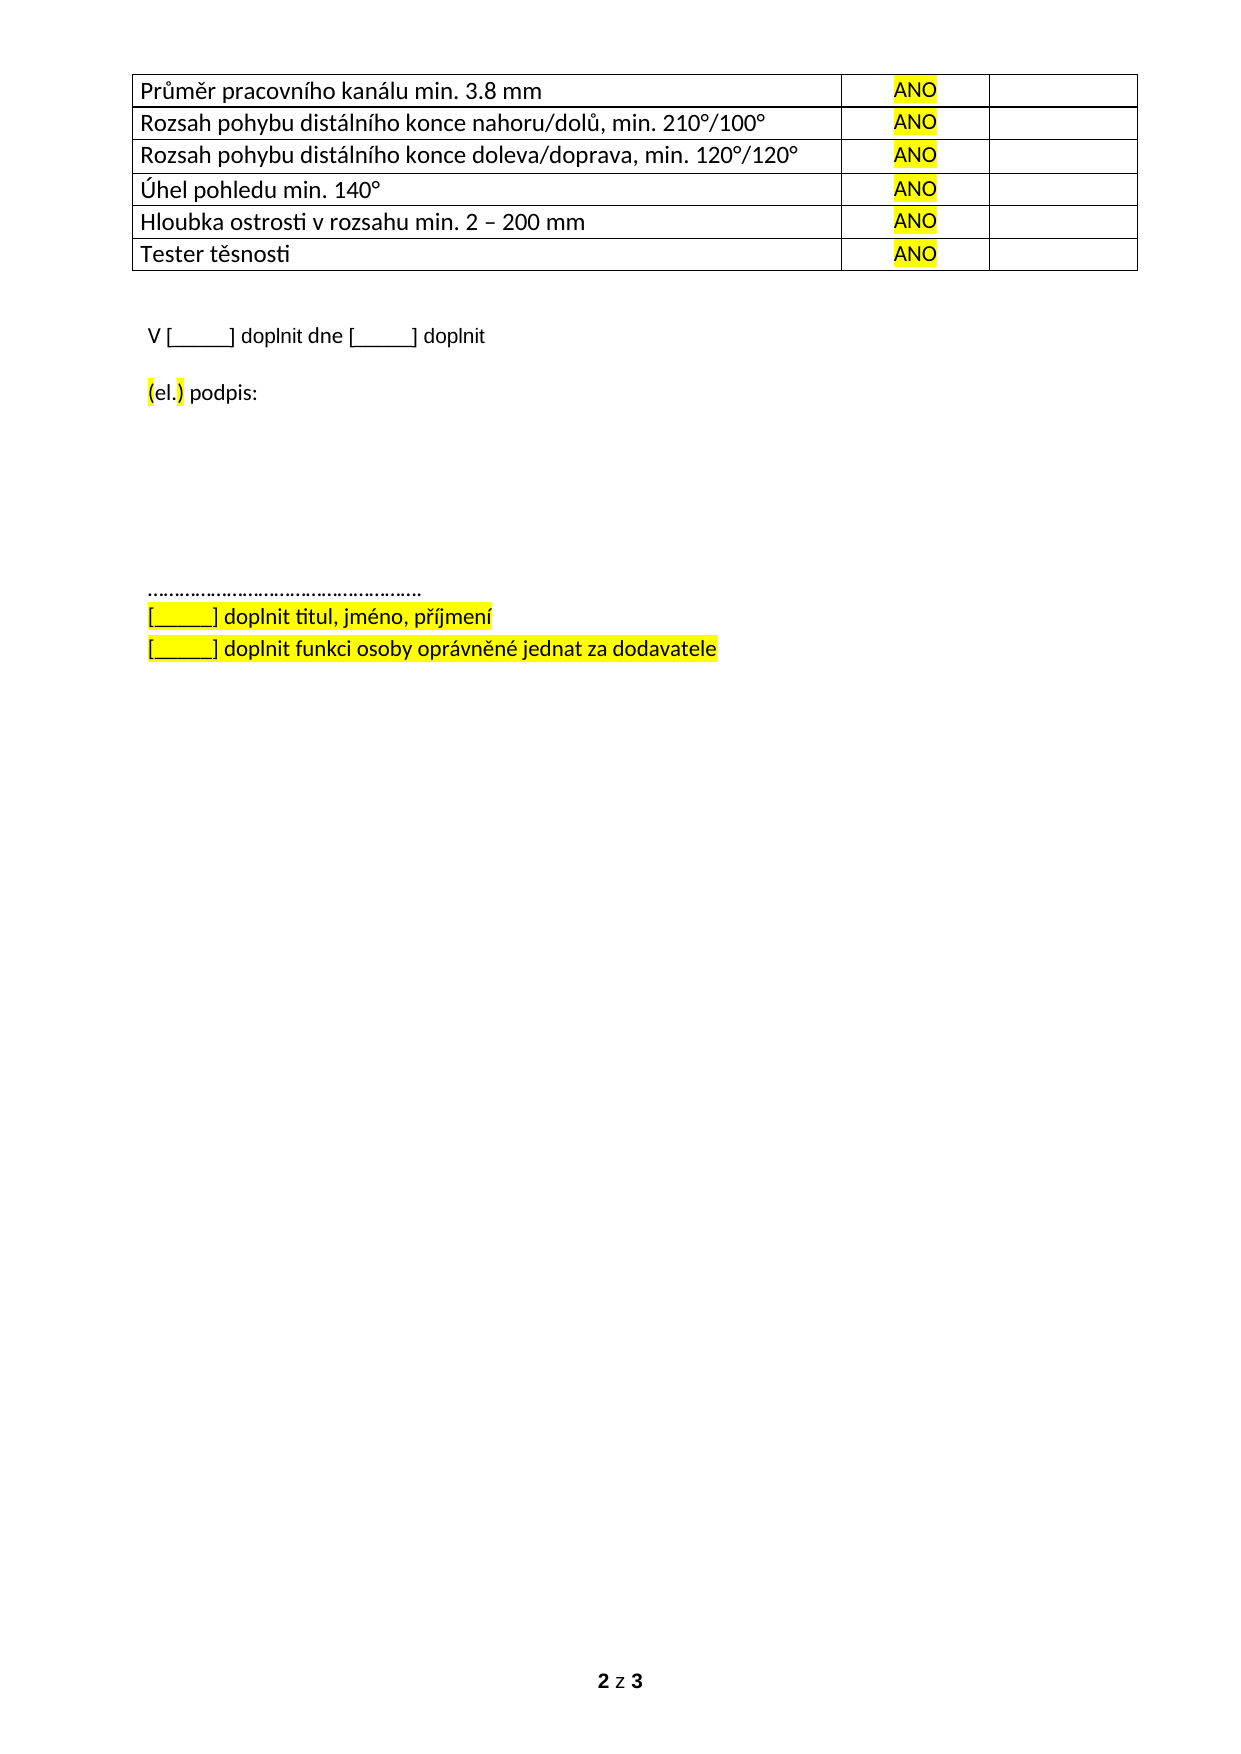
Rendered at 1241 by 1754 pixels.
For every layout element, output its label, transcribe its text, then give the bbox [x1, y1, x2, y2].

table_cell ANO [842, 239, 989, 270]
table_cell ANO [842, 140, 989, 173]
text (el.) podpis: [184, 378, 1093, 406]
table_cell [990, 75, 1137, 106]
table_cell Úhel pohledu min. 140° [133, 174, 841, 205]
table_cell Rozsah pohybu distálního konce nahoru/dolů, min. 210°/100° [133, 108, 841, 139]
table_cell [990, 108, 1137, 139]
table_cell ANO [842, 174, 989, 205]
table_cell [990, 239, 1137, 270]
table_cell ANO [842, 75, 989, 106]
table_cell [990, 206, 1137, 238]
table_cell Hloubka ostrosti v rozsahu min. 2 – 200 mm [133, 206, 841, 238]
table_cell [990, 140, 1137, 173]
table_cell Tester těsnosti [133, 239, 841, 270]
table_cell Rozsah pohybu distálního konce doleva/doprava, min. 120°/120° [133, 140, 841, 173]
table_cell Průměr pracovního kanálu min. 3.8 mm [133, 75, 841, 106]
text V dne [148, 321, 1093, 349]
text ……………………………………………. [148, 574, 1093, 602]
table_cell ANO [842, 206, 989, 238]
table_cell ANO [842, 108, 989, 139]
table_cell [990, 174, 1137, 205]
